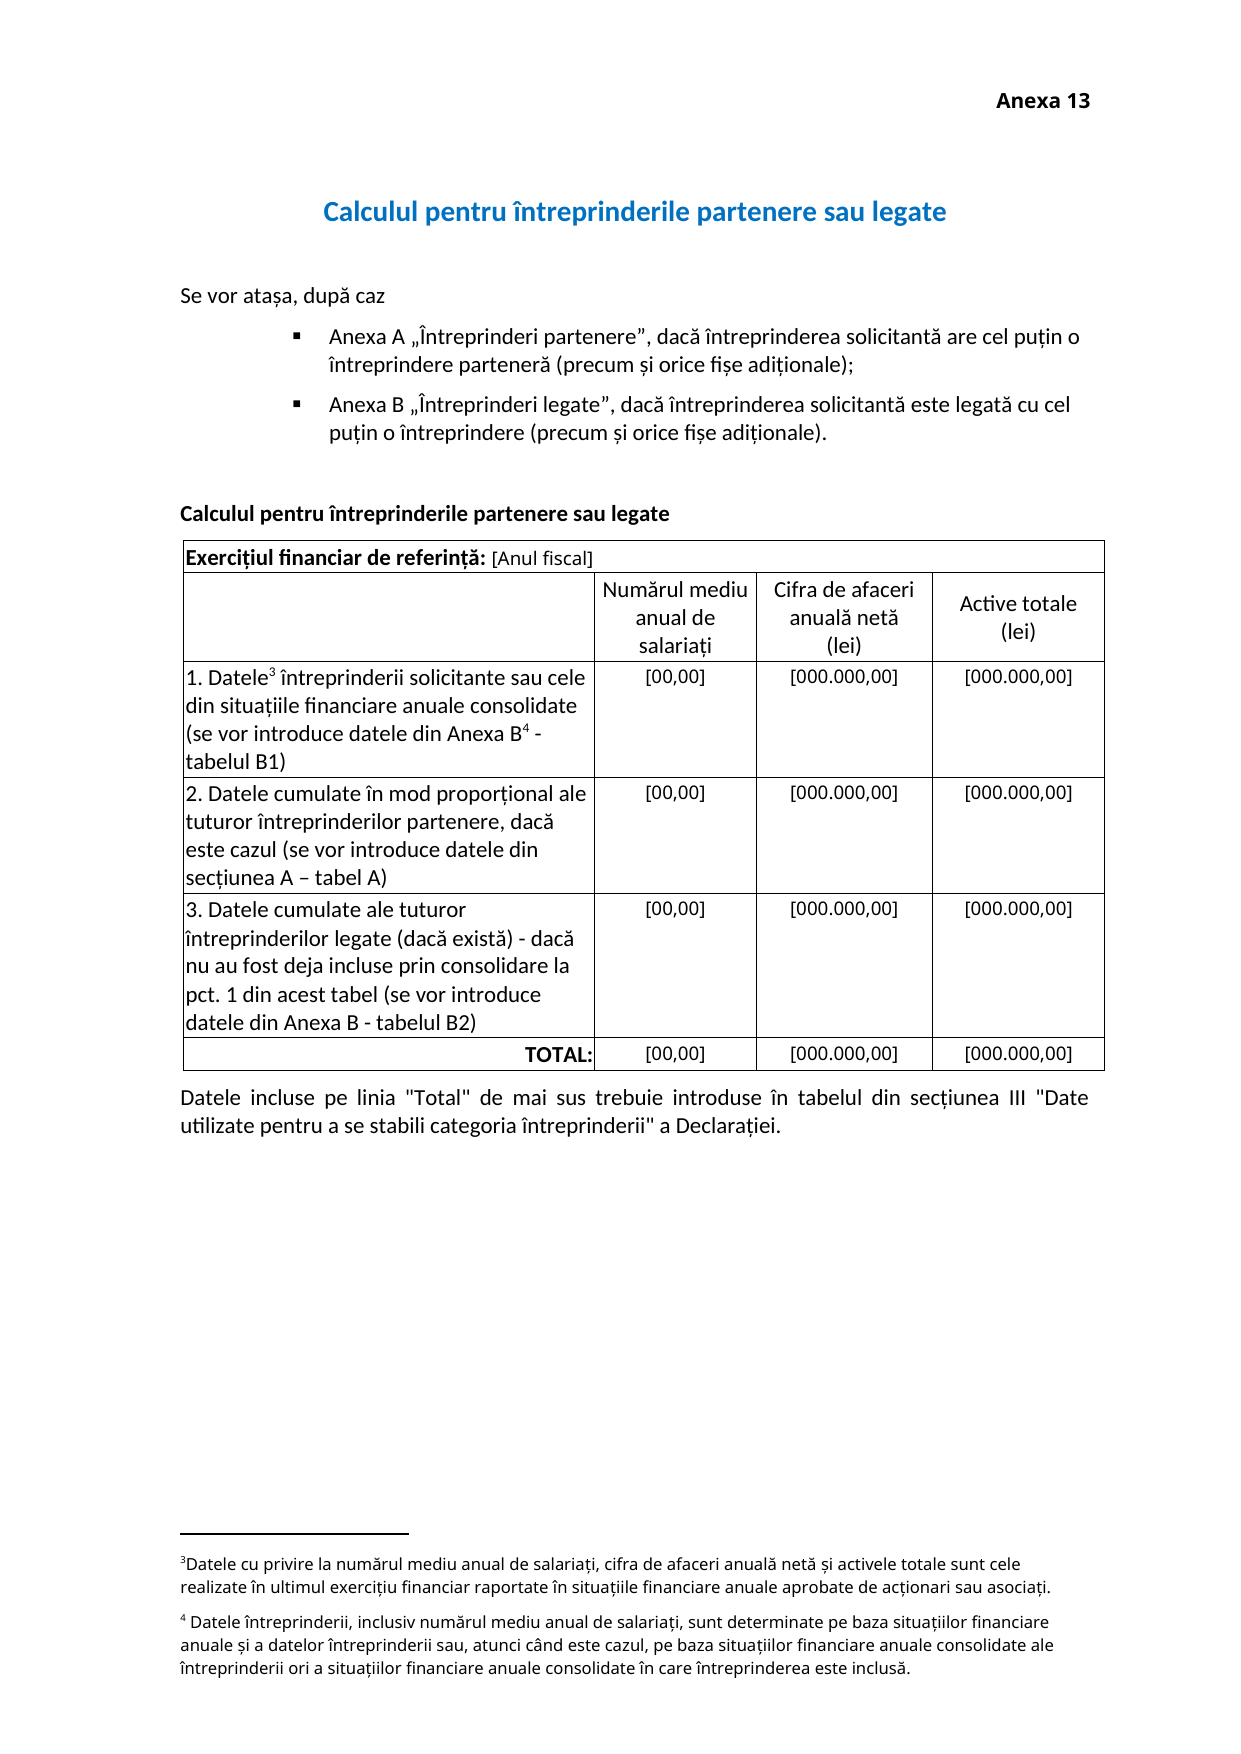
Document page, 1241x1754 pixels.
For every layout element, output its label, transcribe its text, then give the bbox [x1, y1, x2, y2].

table_cell [757, 662, 932, 777]
list Anexa A „Întreprinderi partenere”, dacă întreprinderea solicitantă are cel puţin o întreprindere parteneră (precum şi orice fişe adiţionale); [291, 322, 1090, 378]
table_cell [757, 778, 932, 893]
subtitle Calculul pentru întreprinderile partenere sau legate [180, 193, 1090, 228]
table_cell [933, 662, 1104, 777]
text Datele incluse pe linia "Total" de mai sus trebuie introduse în tabelul din secţiunea III "Date utilizate pentru a se stabili categoria întreprinderii" a Declaraţiei. [180, 1083, 1090, 1139]
table_cell [757, 1038, 932, 1069]
table_header Exerciţiul financiar de referinţă: [184, 541, 1104, 572]
table_cell [595, 894, 756, 1037]
subtitle Calculul pentru întreprinderile partenere sau legate [180, 499, 1090, 528]
table_cell Numărul mediu anual de salariaţi [595, 573, 756, 661]
table_cell [757, 894, 932, 1037]
table_cell Cifra de afaceri anuală netă (lei) [757, 573, 932, 661]
table_cell [595, 662, 756, 777]
table_cell [933, 1038, 1104, 1069]
table_cell [595, 778, 756, 893]
table_cell [184, 573, 594, 661]
table_cell Active totale (lei) [933, 573, 1104, 661]
text Se vor ataşa, după caz [180, 281, 1090, 309]
table_cell 2. Datele cumulate în mod proporţional ale tuturor întreprinderilor partenere, dacă este cazul (se vor introduce datele din secţiunea A – tabel A) [184, 778, 594, 893]
table_cell 1. Datele întreprinderii solicitante sau cele din situaţiile financiare anuale consolidate (se vor introduce datele din Anexa B - tabelul B1) [184, 662, 594, 777]
list Anexa B „Întreprinderi legate”, dacă întreprinderea solicitantă este legată cu cel puţin o întreprindere (precum şi orice fişe adiţionale). [291, 391, 1090, 447]
table_cell [595, 1038, 756, 1069]
table_cell 3. Datele cumulate ale tuturor întreprinderilor legate (dacă există) - dacă nu au fost deja incluse prin consolidare la pct. 1 din acest tabel (se vor introduce datele din Anexa B - tabelul B2) [184, 894, 594, 1037]
table_cell TOTAL: [184, 1038, 594, 1069]
table_cell [933, 894, 1104, 1037]
table_cell [933, 778, 1104, 893]
